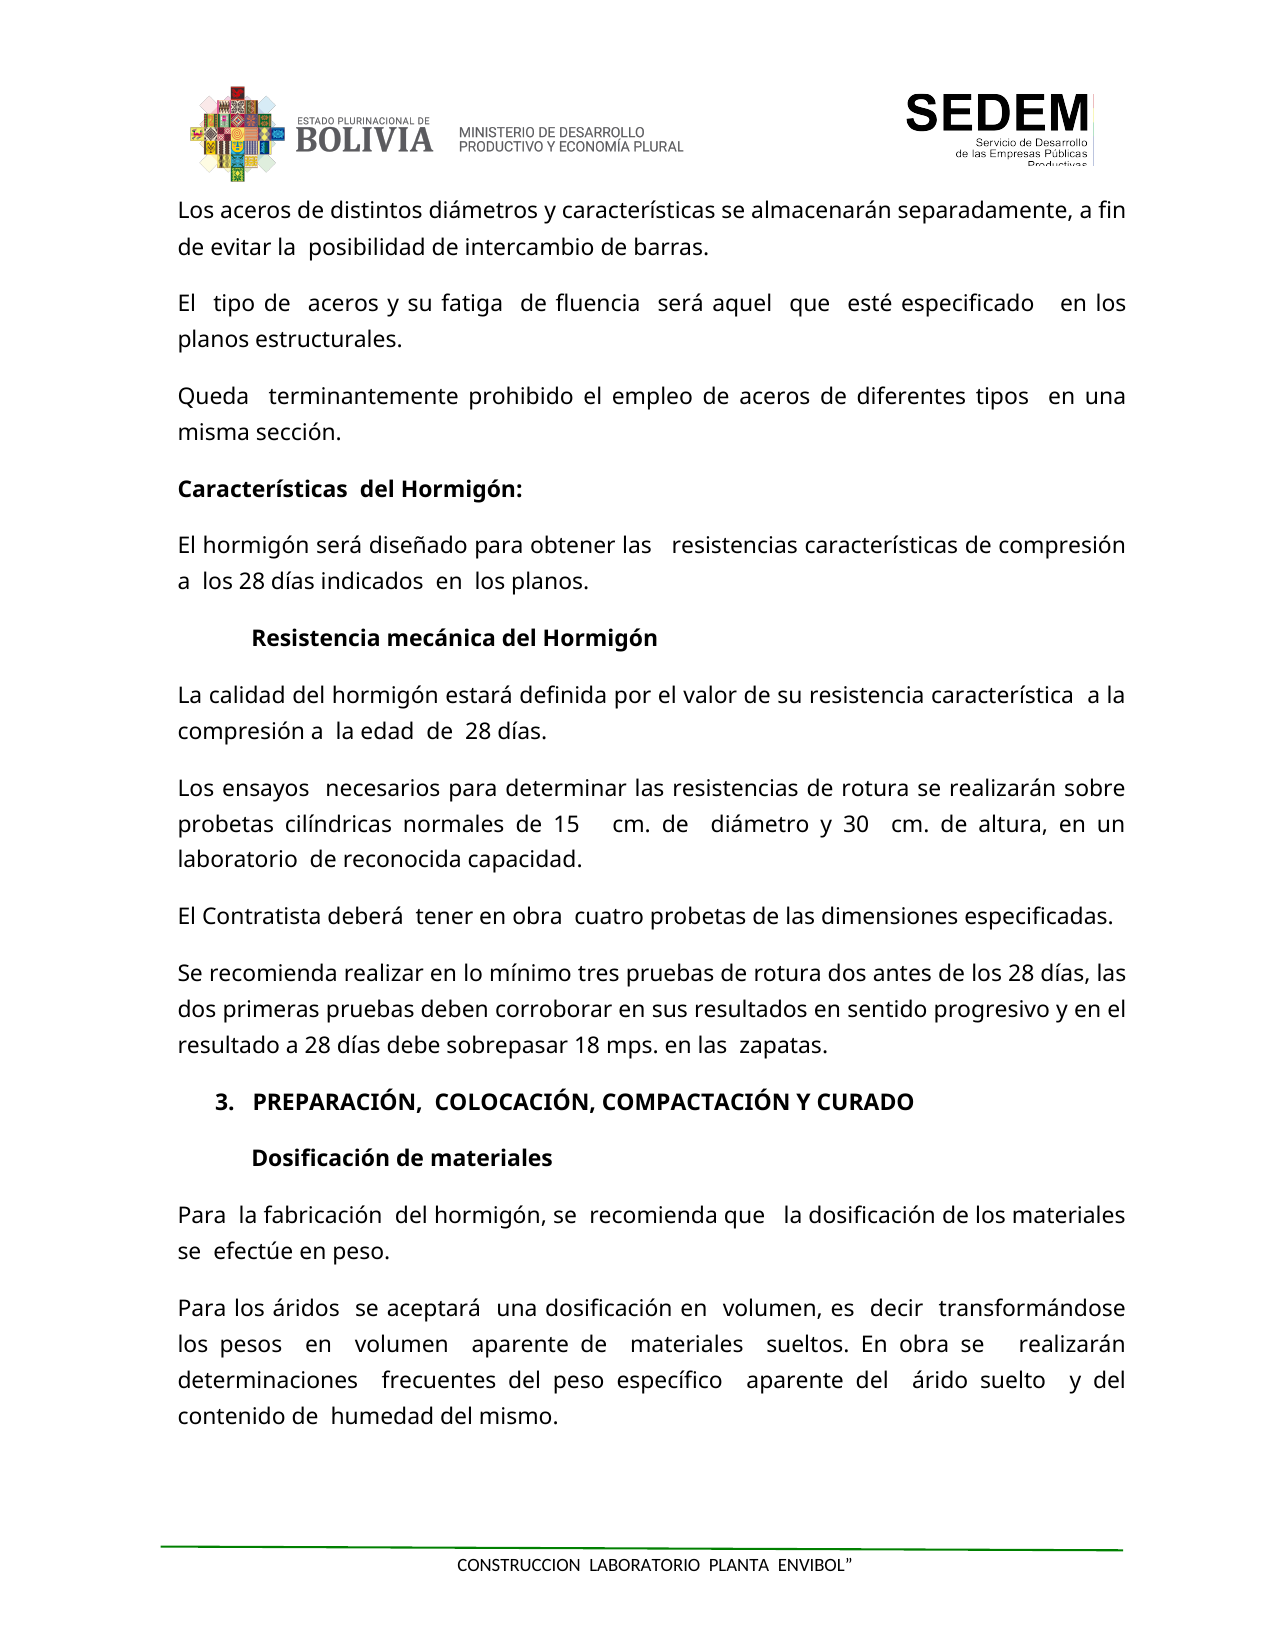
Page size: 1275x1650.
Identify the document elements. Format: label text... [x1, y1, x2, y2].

text Para los áridos se aceptará una dosificación en volumen, es decir transformándose los pesos en volumen aparente de materiales sueltos. En obra se realizarán determinaciones frecuentes del peso específico aparente del árido suelto y del contenido de humedad del mismo. [177, 1292, 1127, 1431]
text El Contratista deberá tener en obra cuatro probetas de las dimensiones especificadas. [177, 900, 1127, 931]
text Los ensayos necesarios para determinar las resistencias de rotura se realizarán sobre probetas cilíndricas normales de 15 cm. de diámetro y 30 cm. de altura, en un laboratorio de reconocida capacidad. [177, 772, 1127, 875]
text Los aceros de distintos diámetros y características se almacenarán separadamente, a fin de evitar la posibilidad de intercambio de barras. [177, 194, 1127, 262]
text La calidad del hormigón estará definida por el valor de su resistencia característica a la compresión a la edad de 28 días. [177, 679, 1127, 746]
text Resistencia mecánica del Hormigón [177, 622, 1127, 653]
text Dosificación de materiales [177, 1142, 1127, 1174]
text Queda terminantemente prohibido el empleo de aceros de diferentes tipos en una misma sección. [177, 380, 1127, 447]
picture [906, 93, 1094, 166]
list PREPARACIÓN, COLOCACIÓN, COMPACTACIÓN Y CURADO [215, 1086, 1127, 1117]
text El hormigón será diseñado para obtener las resistencias características de compresión a los 28 días indicados en los planos. [177, 529, 1127, 597]
text El tipo de aceros y su fatiga de fluencia será aquel que esté especificado en los planos estructurales. [177, 287, 1127, 354]
text Se recomienda realizar en lo mínimo tres pruebas de rotura dos antes de los 28 días, las dos primeras pruebas deben corroborar en sus resultados en sentido progresivo y en el resultado a 28 días debe sobrepasar 18 mps. en las zapatas. [177, 957, 1127, 1060]
text Características del Hormigón: [177, 473, 1127, 504]
text Para la fabricación del hormigón, se recomienda que la dosificación de los materiales se efectúe en peso. [177, 1199, 1127, 1266]
picture [177, 73, 684, 195]
